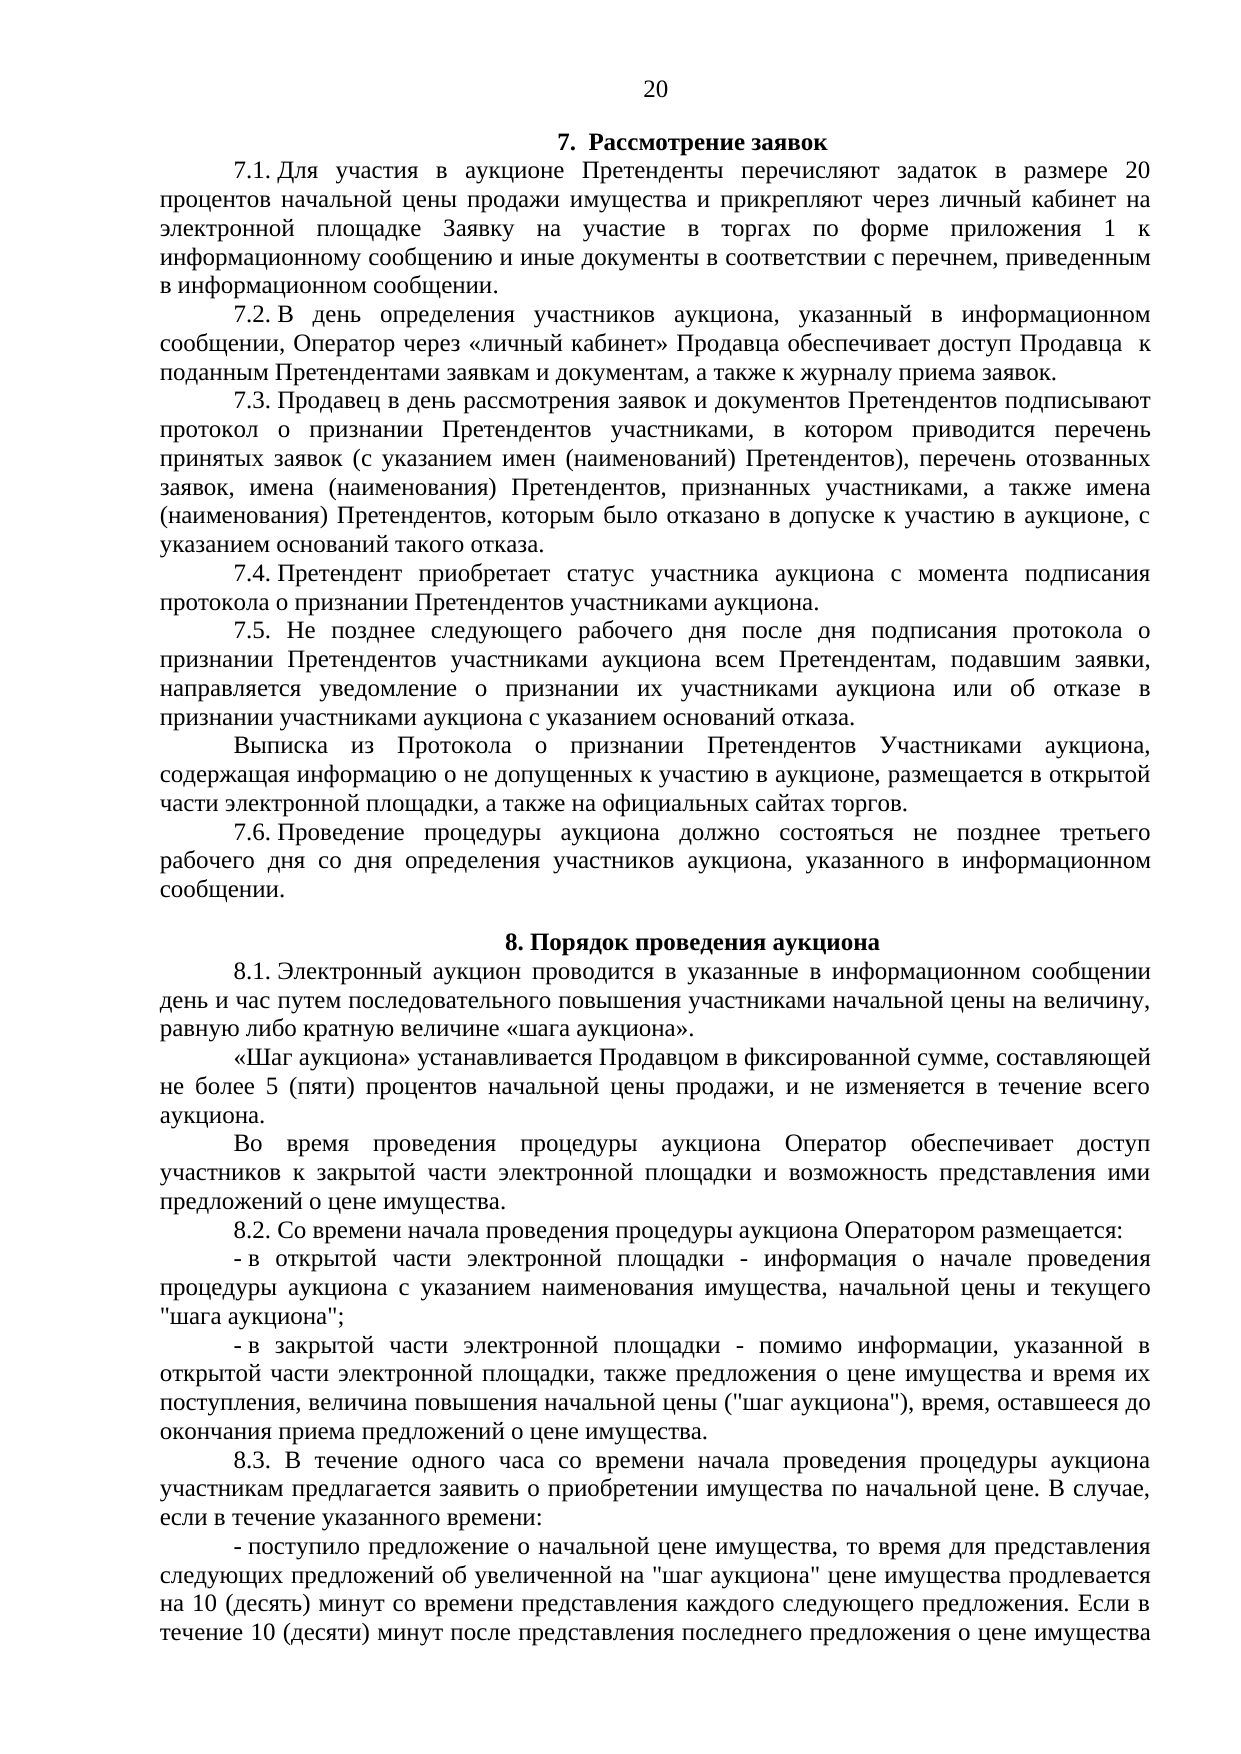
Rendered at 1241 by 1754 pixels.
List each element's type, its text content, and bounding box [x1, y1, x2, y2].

text 7.3. Продавец в день рассмотрения заявок и документов Претендентов подписывают протокол о признании Претендентов участниками, в котором приводится перечень принятых заявок (с указанием имен (наименований) Претендентов), перечень отозванных заявок, имена (наименования) Претендентов, признанных участниками, а также имена (наименования) Претендентов, которым было отказано в допуске к участию в аукционе, с указанием оснований такого отказа. [159, 385, 1152, 558]
text - в закрытой части электронной площадки - помимо информации, указанной в открытой части электронной площадки, также предложения о цене имущества и время их поступления, величина повышения начальной цены ("шаг аукциона"), время, оставшееся до окончания приема предложений о цене имущества. [159, 1330, 1152, 1445]
text 7.5. Не позднее следующего рабочего дня после дня подписания протокола о признании Претендентов участниками аукциона всем Претендентам, подавшим заявки, направляется уведомление о признании их участниками аукциона или об отказе в признании участниками аукциона с указанием оснований отказа. [159, 615, 1152, 730]
text 7.4. Претендент приобретает статус участника аукциона с момента подписания протокола о признании Претендентов участниками аукциона. [159, 558, 1152, 615]
text «Шаг аукциона» устанавливается Продавцом в фиксированной сумме, составляющей не более 5 (пяти) процентов начальной цены продажи, и не изменяется в течение всего аукциона. [159, 1042, 1152, 1128]
text 8. Порядок проведения аукциона [159, 927, 1152, 956]
text 8.1. Электронный аукцион проводится в указанные в информационном сообщении день и час путем последовательного повышения участниками начальной цены на величину, равную либо кратную величине «шага аукциона». [159, 956, 1152, 1042]
text Во время проведения процедуры аукциона Оператор обеспечивает доступ участников к закрытой части электронной площадки и возможность представления ими предложений о цене имущества. [159, 1128, 1152, 1215]
text 8.2. Со времени начала проведения процедуры аукциона Оператором размещается: [159, 1215, 1152, 1243]
text 7.2. В день определения участников аукциона, указанный в информационном сообщении, Оператор через «личный кабинет» Продавца обеспечивает доступ Продавца к поданным Претендентами заявкам и документам, а также к журналу приема заявок. [159, 299, 1152, 385]
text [159, 1531, 1152, 1646]
text 7.1. Для участия в аукционе Претенденты перечисляют задаток в размере 20 процентов начальной цены продажи имущества и прикрепляют через личный кабинет на электронной площадке Заявку на участие в торгах по форме приложения 1 к информационному сообщению и иные документы в соответствии с перечнем, приведенным в информационном сообщении. [159, 155, 1152, 299]
text 7. Рассмотрение заявок [159, 127, 1152, 155]
text - в открытой части электронной площадки - информация о начале проведения процедуры аукциона с указанием наименования имущества, начальной цены и текущего "шага аукциона"; [159, 1243, 1152, 1330]
text 8.3. В течение одного часа со времени начала проведения процедуры аукциона участникам предлагается заявить о приобретении имущества по начальной цене. В случае, если в течение указанного времени: [159, 1445, 1152, 1531]
text 7.6. Проведение процедуры аукциона должно состояться не позднее третьего рабочего дня со дня определения участников аукциона, указанного в информационном сообщении. [159, 817, 1152, 903]
text Выписка из Протокола о признании Претендентов Участниками аукциона, содержащая информацию о не допущенных к участию в аукционе, размещается в открытой части электронной площадки, а также на официальных сайтах торгов. [159, 730, 1152, 817]
